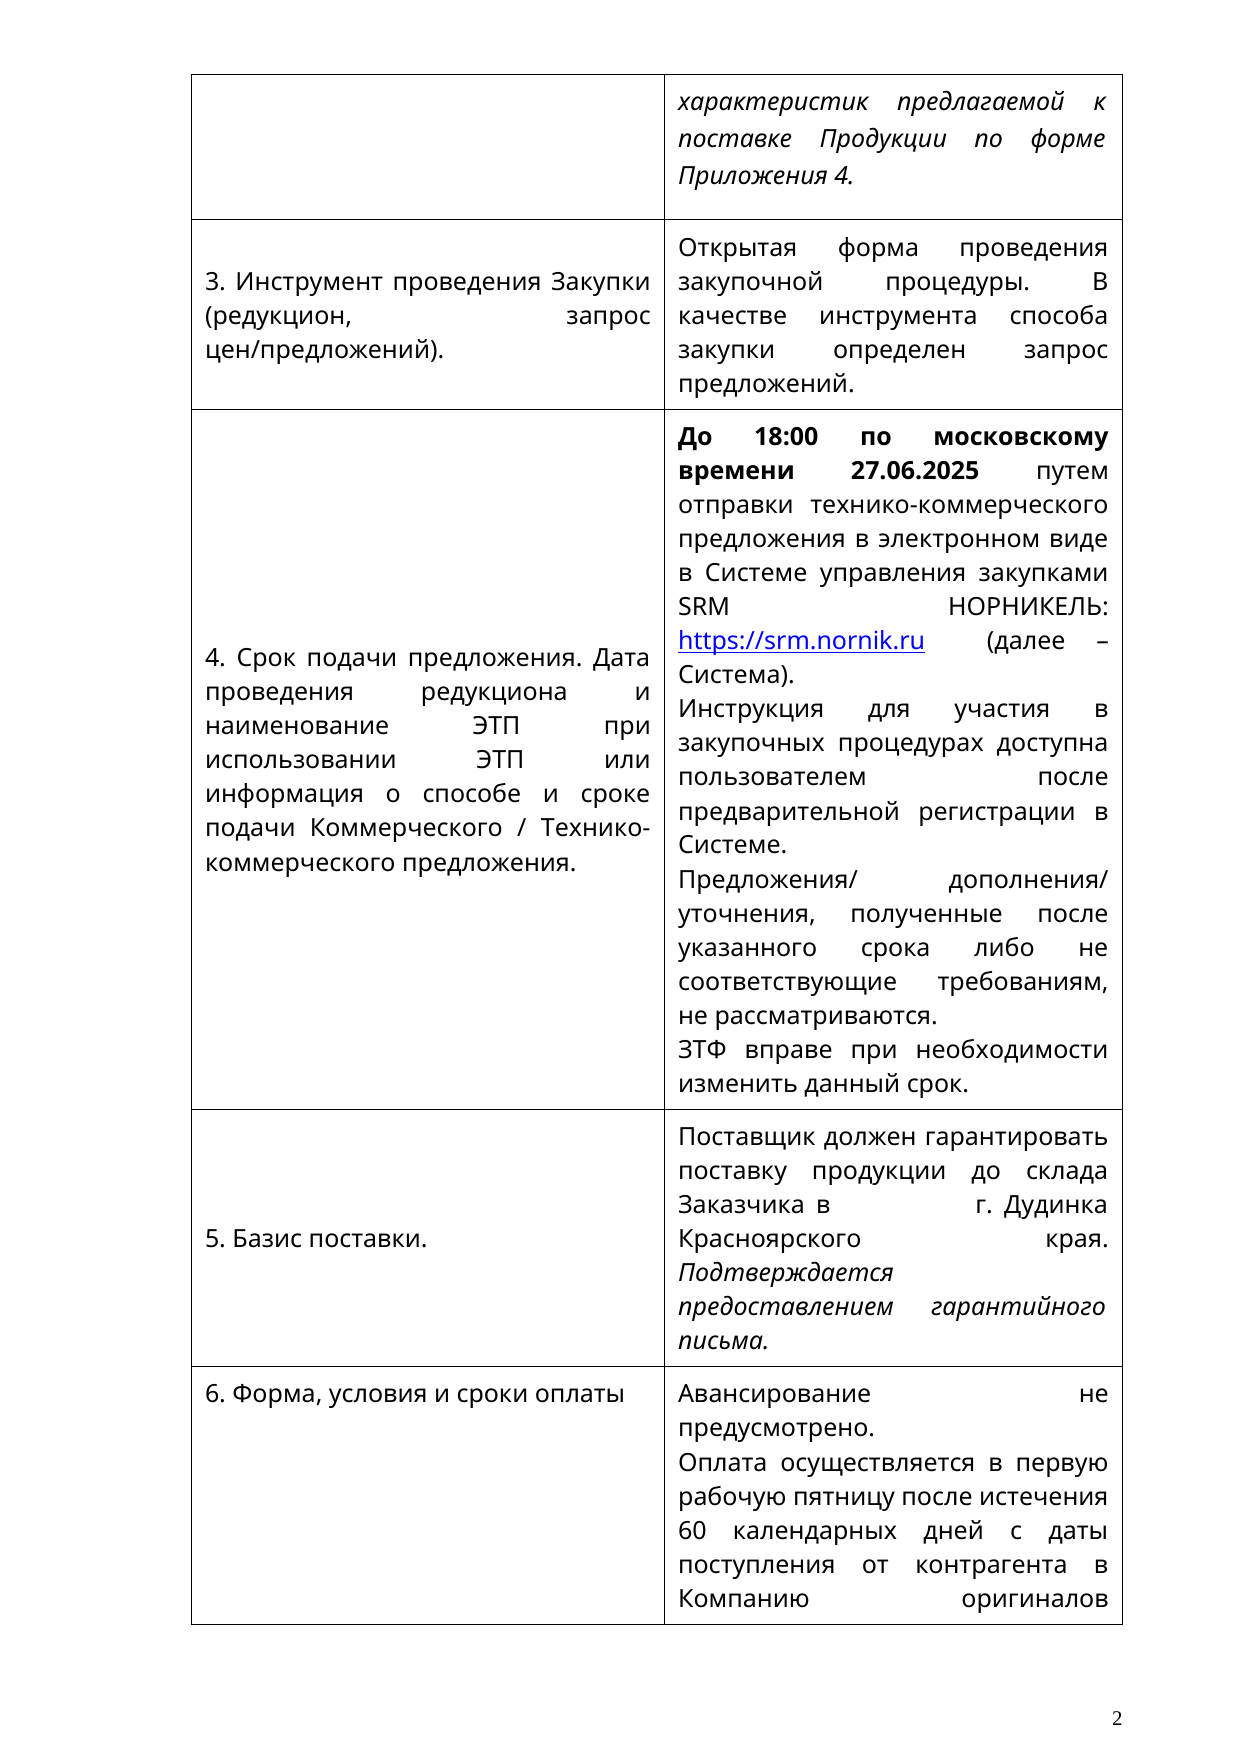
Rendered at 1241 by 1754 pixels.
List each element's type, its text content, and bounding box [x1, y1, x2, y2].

table_cell Поставщик должен гарантировать поставку продукции до склада Заказчика в г. Дудинка Красноярского края. Подтверждается предоставлением гарантийного письма. [665, 1110, 1122, 1366]
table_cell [665, 1367, 1122, 1623]
table_cell 3. Инструмент проведения Закупки (редукцион, запрос цен/предложений). [192, 220, 664, 408]
table_cell 4. Срок подачи предложения. Дата проведения редукциона и наименование ЭТП при использовании ЭТП или информация о способе и сроке подачи Коммерческого / Технико-коммерческого предложения. [192, 410, 664, 1109]
table_cell До 18:00 по московскому времени 27.06.2025 путем отправки технико-коммерческого предложения в электронном виде в Системе управления закупками SRM НОРНИКЕЛЬ: https://srm.nornik.ru (далее – Система). Инструкция для участия в закупочных процедурах доступна пользователем после предварительной регистрации в Системе. Предложения/ дополнения/ уточнения, полученные после указанного срока либо не соответствующие требованиям, не рассматриваются. ЗТФ вправе при необходимости изменить данный срок. [665, 410, 1122, 1109]
table_cell 5. Базис поставки. [192, 1110, 664, 1366]
table_cell Открытая форма проведения закупочной процедуры. В качестве инструмента способа закупки определен запрос предложений. [665, 220, 1122, 408]
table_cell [665, 75, 1122, 219]
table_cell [192, 1367, 664, 1623]
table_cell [192, 75, 664, 219]
